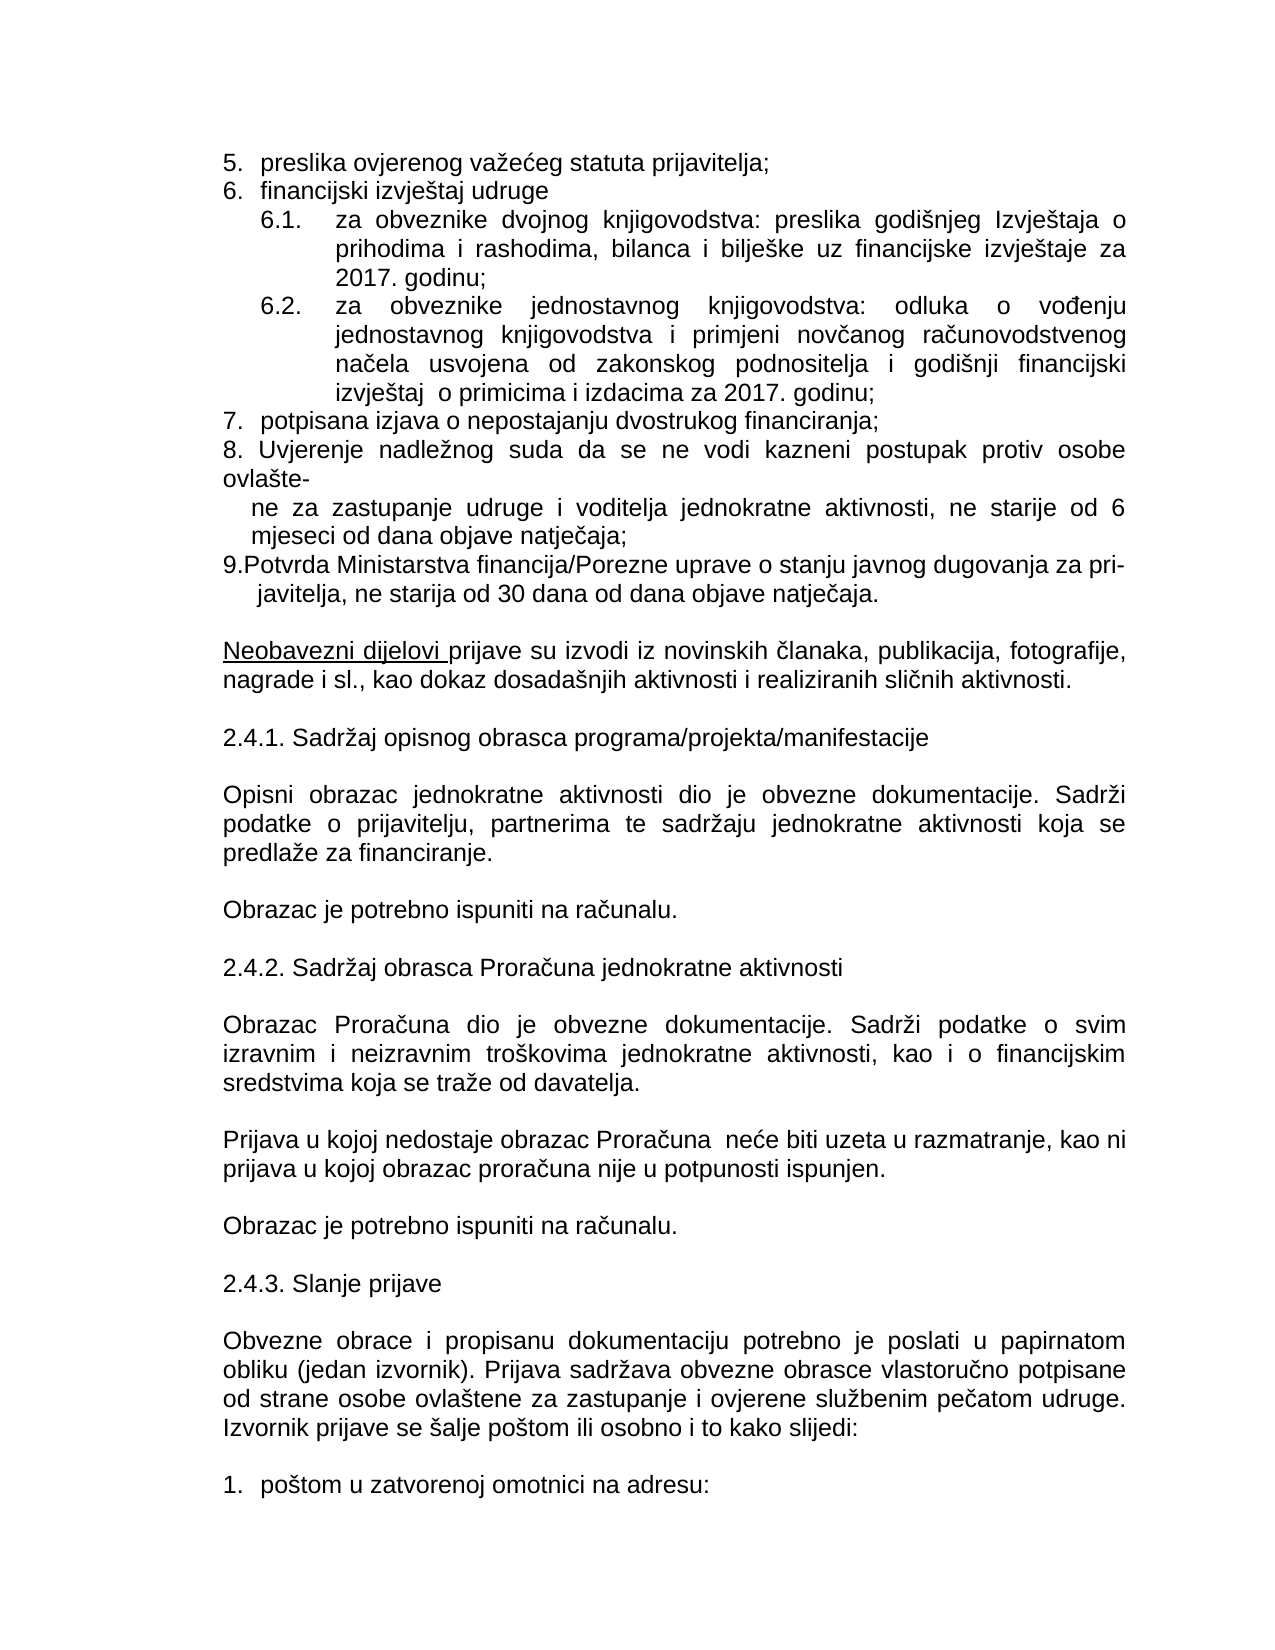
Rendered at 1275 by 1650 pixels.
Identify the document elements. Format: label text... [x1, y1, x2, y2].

list potpisana izjava o nepostajanju dvostrukog financiranja; [223, 406, 1127, 435]
text Obrazac Proračuna dio je obvezne dokumentacije. Sadrži podatke o svim izravnim i neizravnim troškovima jednokratne aktivnosti, kao i o financijskim sredstvima koja se traže od davatelja. [223, 1010, 1127, 1096]
text 9.Potvrda Ministarstva financija/Porezne uprave o stanju javnog dugovanja za pri- [223, 550, 1127, 579]
text Obrazac je potrebno ispuniti na računalu. [223, 895, 1127, 924]
list financijski izvještaj udruge [223, 176, 1127, 205]
text Opisni obrazac jednokratne aktivnosti dio je obvezne dokumentacije. Sadrži podatke o prijavitelju, partnerima te sadržaju jednokratne aktivnosti koja se predlaže za financiranje. [223, 780, 1127, 866]
text Neobavezni dijelovi prijave su izvodi iz novinskih članaka, publikacija, fotografije, nagrade i sl., kao dokaz dosadašnjih aktivnosti i realiziranih sličnih aktivnosti. [223, 636, 1127, 694]
text 8. Uvjerenje nadležnog suda da se ne vodi kazneni postupak protiv osobe ovlašte- [223, 435, 1127, 493]
list preslika ovjerenog važećeg statuta prijavitelja; [223, 148, 1127, 176]
text Obrazac je potrebno ispuniti na računalu. [223, 1211, 1127, 1240]
list poštom u zatvorenoj omotnici na adresu: [223, 1470, 1127, 1499]
text Obvezne obrace i propisanu dokumentaciju potrebno je poslati u papirnatom obliku (jedan izvornik). Prijava sadržava obvezne obrasce vlastoručno potpisane od strane osobe ovlaštene za zastupanje i ovjerene službenim pečatom udruge. Izvornik prijave se šalje poštom ili osobno i to kako slijedi: [223, 1326, 1127, 1441]
text 2.4.3. Slanje prijave [223, 1269, 1127, 1298]
list za obveznike dvojnog knjigovodstva: preslika godišnjeg Izvještaja o prihodima i rashodima, bilanca i bilješke uz financijske izvještaje za 2017. godinu; [260, 205, 1127, 291]
text ne za zastupanje udruge i voditelja jednokratne aktivnosti, ne starije od 6 mjeseci od dana objave natječaja; [251, 493, 1127, 550]
text 2.4.2. Sadržaj obrasca Proračuna jednokratne aktivnosti [223, 953, 1127, 981]
list za obveznike jednostavnog knjigovodstva: odluka o vođenju jednostavnog knjigovodstva i primjeni novčanog računovodstvenog načela usvojena od zakonskog podnositelja i godišnji financijski izvještaj o primicima i izdacima za 2017. godinu; [260, 291, 1127, 406]
text 2.4.1. Sadržaj opisnog obrasca programa/projekta/manifestacije [223, 723, 1127, 751]
text Prijava u kojoj nedostaje obrazac Proračuna neće biti uzeta u razmatranje, kao ni prijava u kojoj obrazac proračuna nije u potpunosti ispunjen. [223, 1125, 1127, 1183]
text javitelja, ne starija od 30 dana od dana objave natječaja. [223, 579, 1127, 608]
